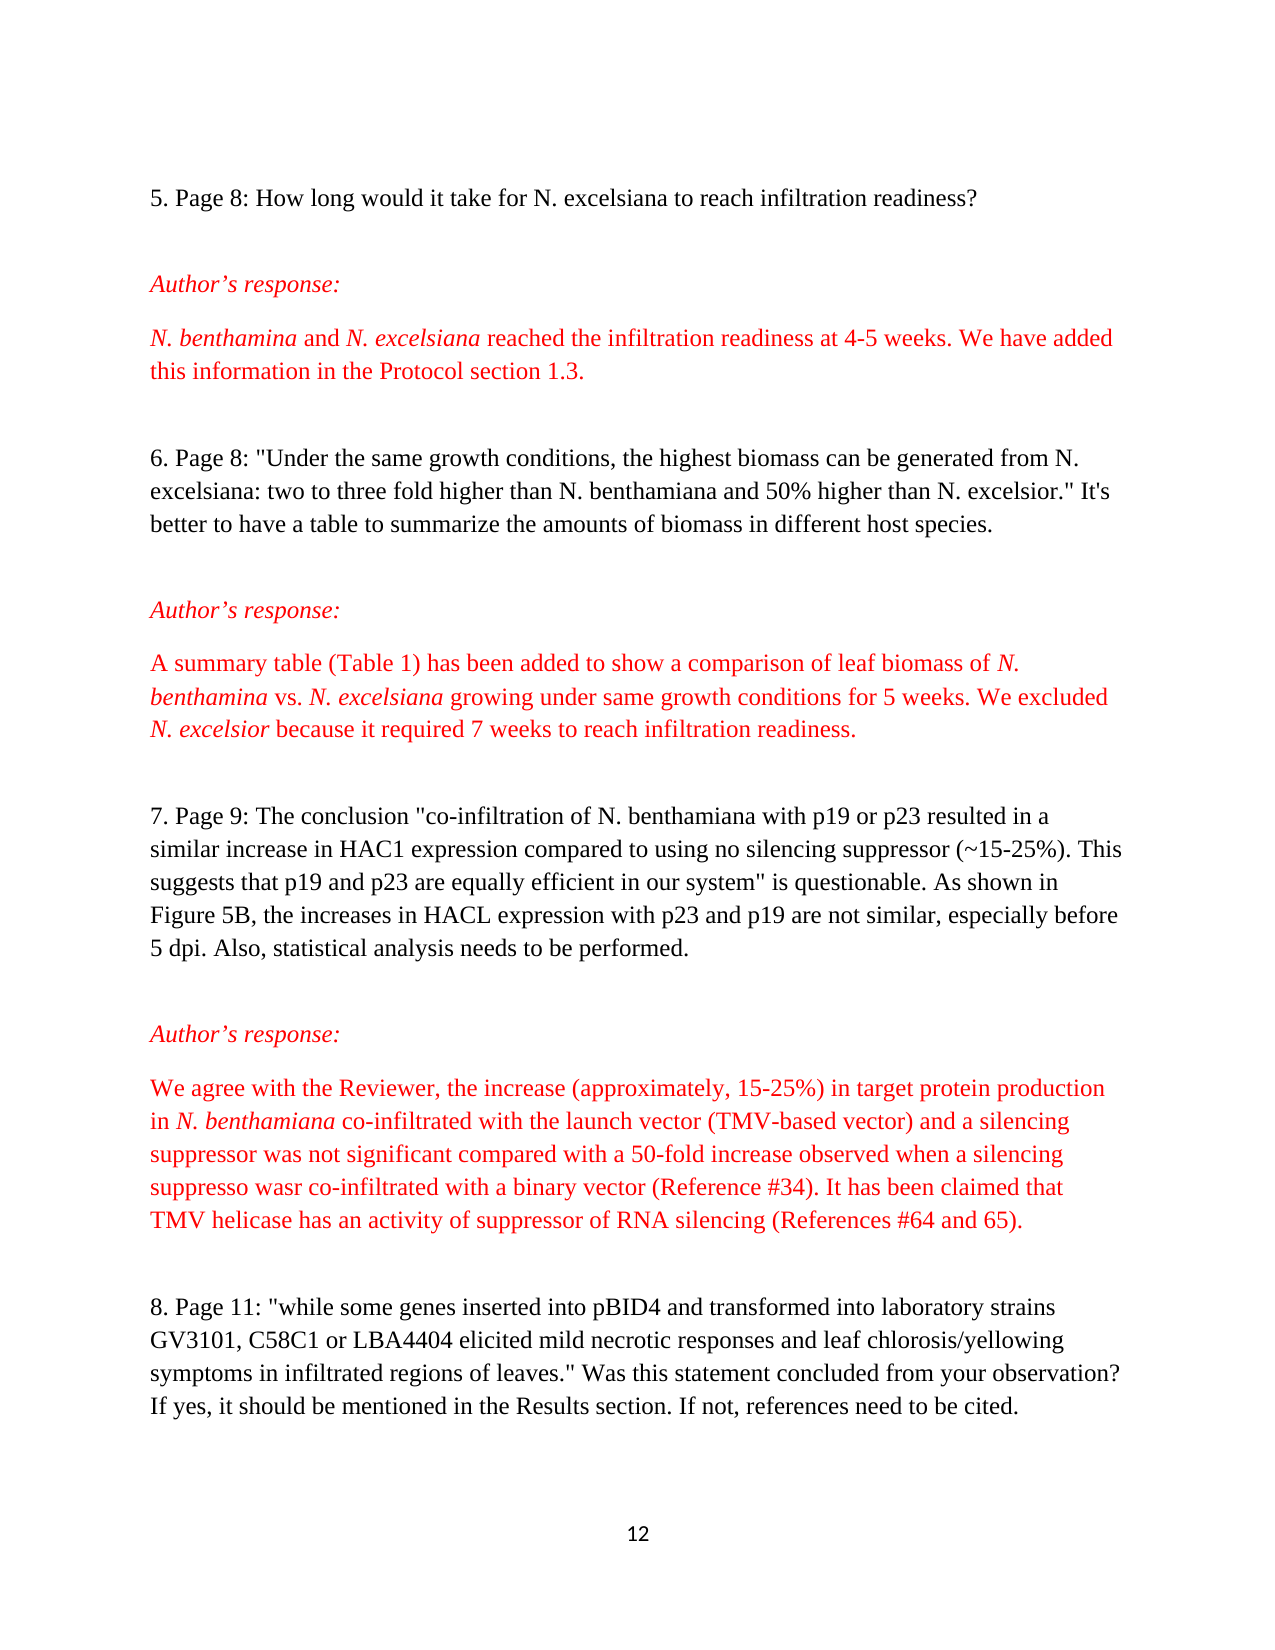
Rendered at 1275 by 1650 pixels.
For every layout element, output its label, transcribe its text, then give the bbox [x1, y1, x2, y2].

text Author’s response: [150, 269, 1125, 298]
text Author’s response: [150, 595, 1125, 623]
text We agree with the Reviewer, the increase (approximately, 15-25%) in target protein production in N. benthamiana co-infiltrated with the launch vector (TMV-based vector) and a silencing suppressor was not significant compared with a 50-fold increase observed when a silencing suppresso wasr co-infiltrated with a binary vector (Reference #34). It has been claimed that TMV helicase has an activity of suppressor of RNA silencing (References #64 and 65). [150, 1073, 1125, 1234]
text 6. Page 8: "Under the same growth conditions, the highest biomass can be generated from N. excelsiana: two to three fold higher than N. benthamiana and 50% higher than N. excelsior." It's better to have a table to summarize the amounts of biomass in different host species. [150, 410, 1125, 570]
text 5. Page 8: How long would it take for N. excelsiana to reach infiltration readiness? [150, 150, 1125, 244]
text A summary table (Table 1) has been added to show a comparison of leaf biomass of N. benthamina vs. N. excelsiana growing under same growth conditions for 5 weeks. We excluded N. excelsior because it required 7 weeks to reach infiltration readiness. [150, 648, 1125, 743]
text 8. Page 11: "while some genes inserted into pBID4 and transformed into laboratory strains GV3101, C58C1 or LBA4404 elicited mild necrotic responses and leaf chlorosis/yellowing symptoms in infiltrated regions of leaves." Was this statement concluded from your observation? If yes, it should be mentioned in the Results section. If not, references need to be cited. [150, 1259, 1125, 1452]
text N. benthamina and N. excelsiana reached the infiltration readiness at 4-5 weeks. We have added this information in the Protocol section 1.3. [150, 323, 1125, 384]
text Author’s response: [150, 1019, 1125, 1048]
text 7. Page 9: The conclusion "co-infiltration of N. benthamiana with p19 or p23 resulted in a similar increase in HAC1 expression compared to using no silencing suppressor (~15-25%). This suggests that p19 and p23 are equally efficient in our system" is questionable. As shown in Figure 5B, the increases in HACL expression with p23 and p19 are not similar, especially before 5 dpi. Also, statistical analysis needs to be performed. [150, 768, 1125, 994]
